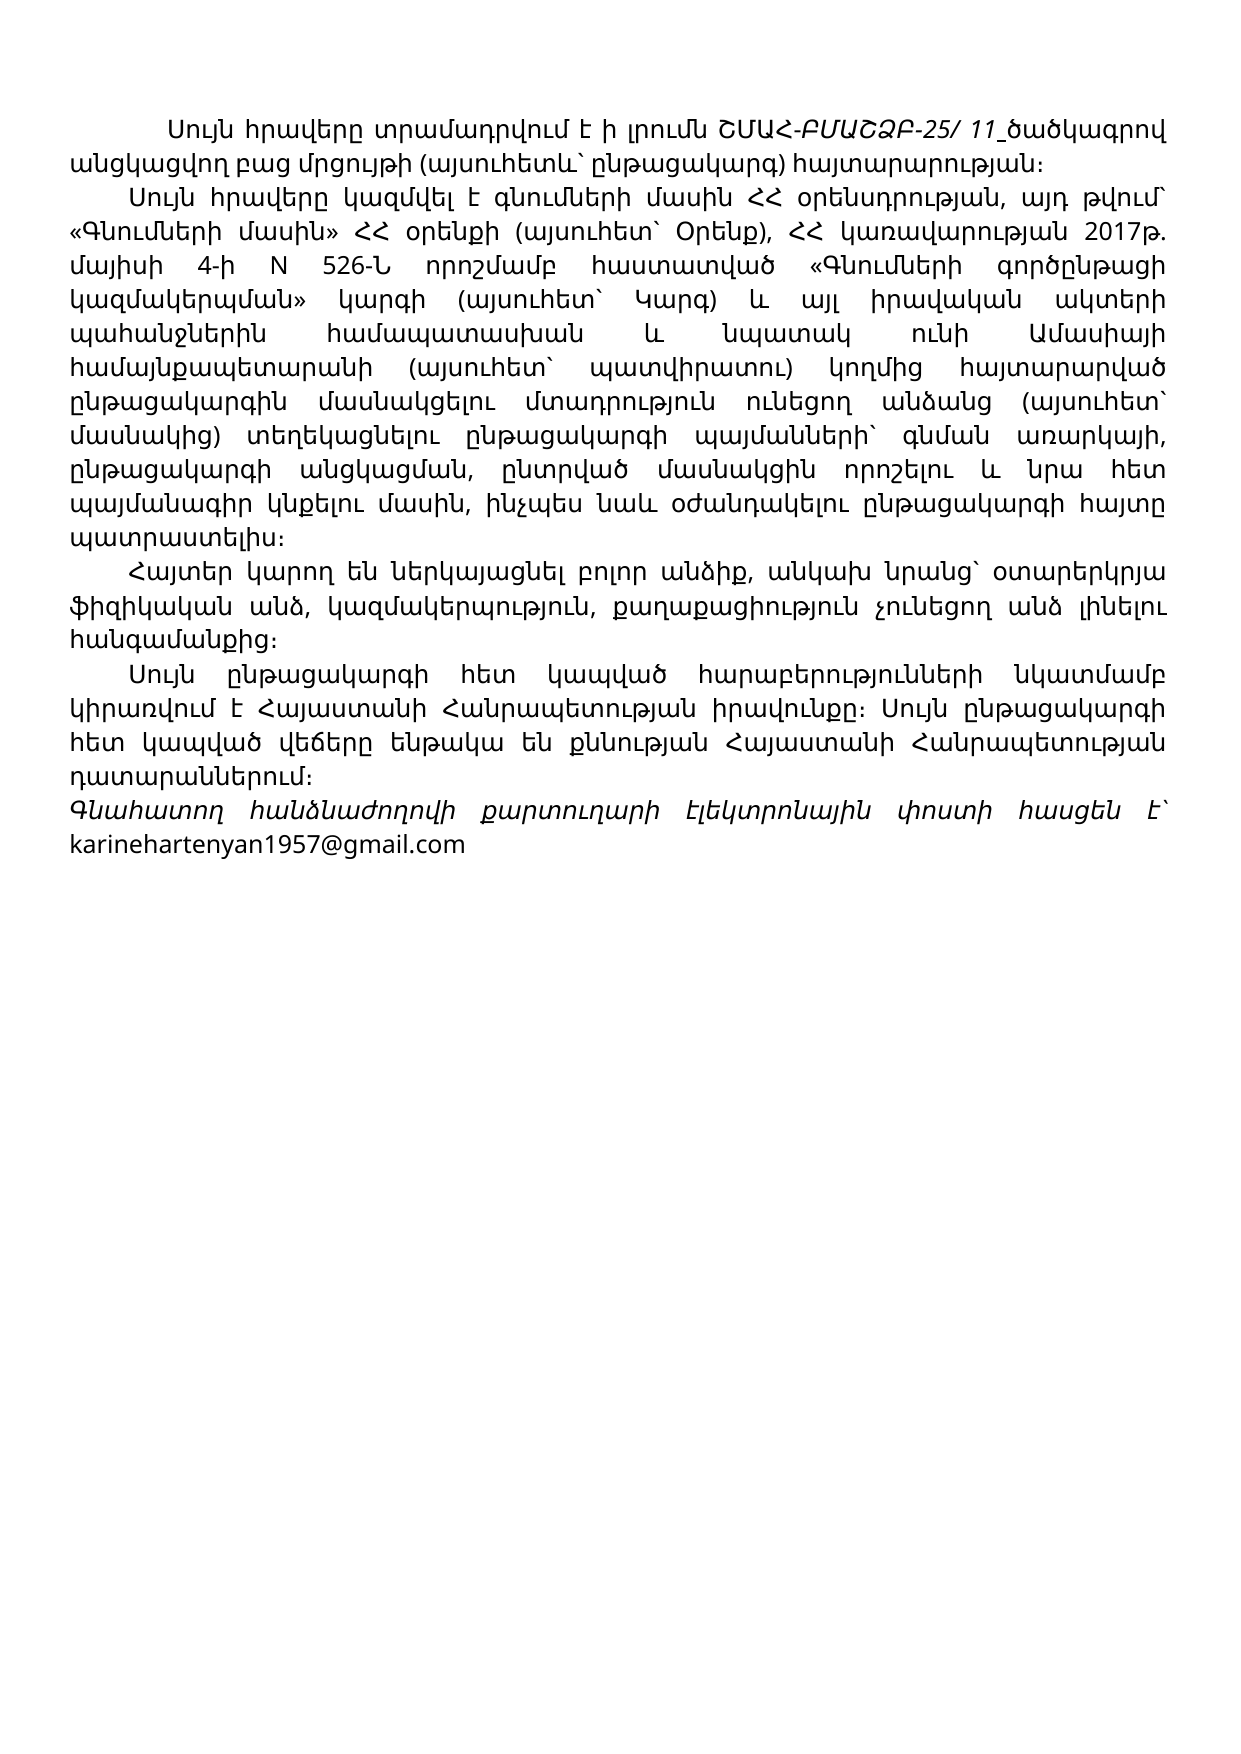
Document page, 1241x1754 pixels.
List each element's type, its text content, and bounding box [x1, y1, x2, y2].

text Սույն ընթացակարգի հետ կապված հարաբերությունների նկատմամբ կիրառվում է Հայաստանի Հանրապետության իրավունքը։ Սույն ընթացակարգի հետ կապված վեճերը ենթակա են քննության Հայաստանի Հանրապետության դատարաններում։ [69, 656, 1167, 792]
text Հայտեր կարող են ներկայացնել բոլոր անձիք, անկախ նրանց` օտարերկրյա ֆիզիկական անձ, կազմակերպություն, քաղաքացիություն չունեցող անձ լինելու հանգամանքից։ [69, 554, 1167, 656]
text Գնահատող հանձնաժողովի քարտուղարի էլեկտրոնային փոստի հասցեն է` karinehartenyan1957@gmail.com [69, 792, 1167, 861]
text Սույն հրավերը տրամադրվում է ի լրումն ՇՄԱՀ-ԲՄԱՇՁԲ-25/ 11 ծածկագրով անցկացվող բաց մրցույթի (այսուհետև` ընթացակարգ) հայտարարության։ [69, 111, 1167, 179]
text Սույն հրավերը կազմվել է գնումների մասին ՀՀ օրենսդրության, այդ թվում` «Գնումների մասին» ՀՀ օրենքի (այսուհետ` Օրենք), ՀՀ կառավարության 2017թ. մայիսի 4-ի N 526-Ն որոշմամբ հաստատված «Գնումների գործընթացի կազմակերպման» կարգի (այսուհետ` Կարգ) և այլ իրավական ակտերի պահանջներին համապատասխան և նպատակ ունի Ամասիայի համայնքապետարանի (այսուհետ` պատվիրատու) կողմից հայտարարված ընթացակարգին մասնակցելու մտադրություն ունեցող անձանց (այսուհետ` մասնակից) տեղեկացնելու ընթացակարգի պայմանների` գնման առարկայի, ընթացակարգի անցկացման, ընտրված մասնակցին որոշելու և նրա հետ պայմանագիր կնքելու մասին, ինչպես նաև օժանդակելու ընթացակարգի հայտը պատրաստելիս։ [69, 179, 1167, 554]
